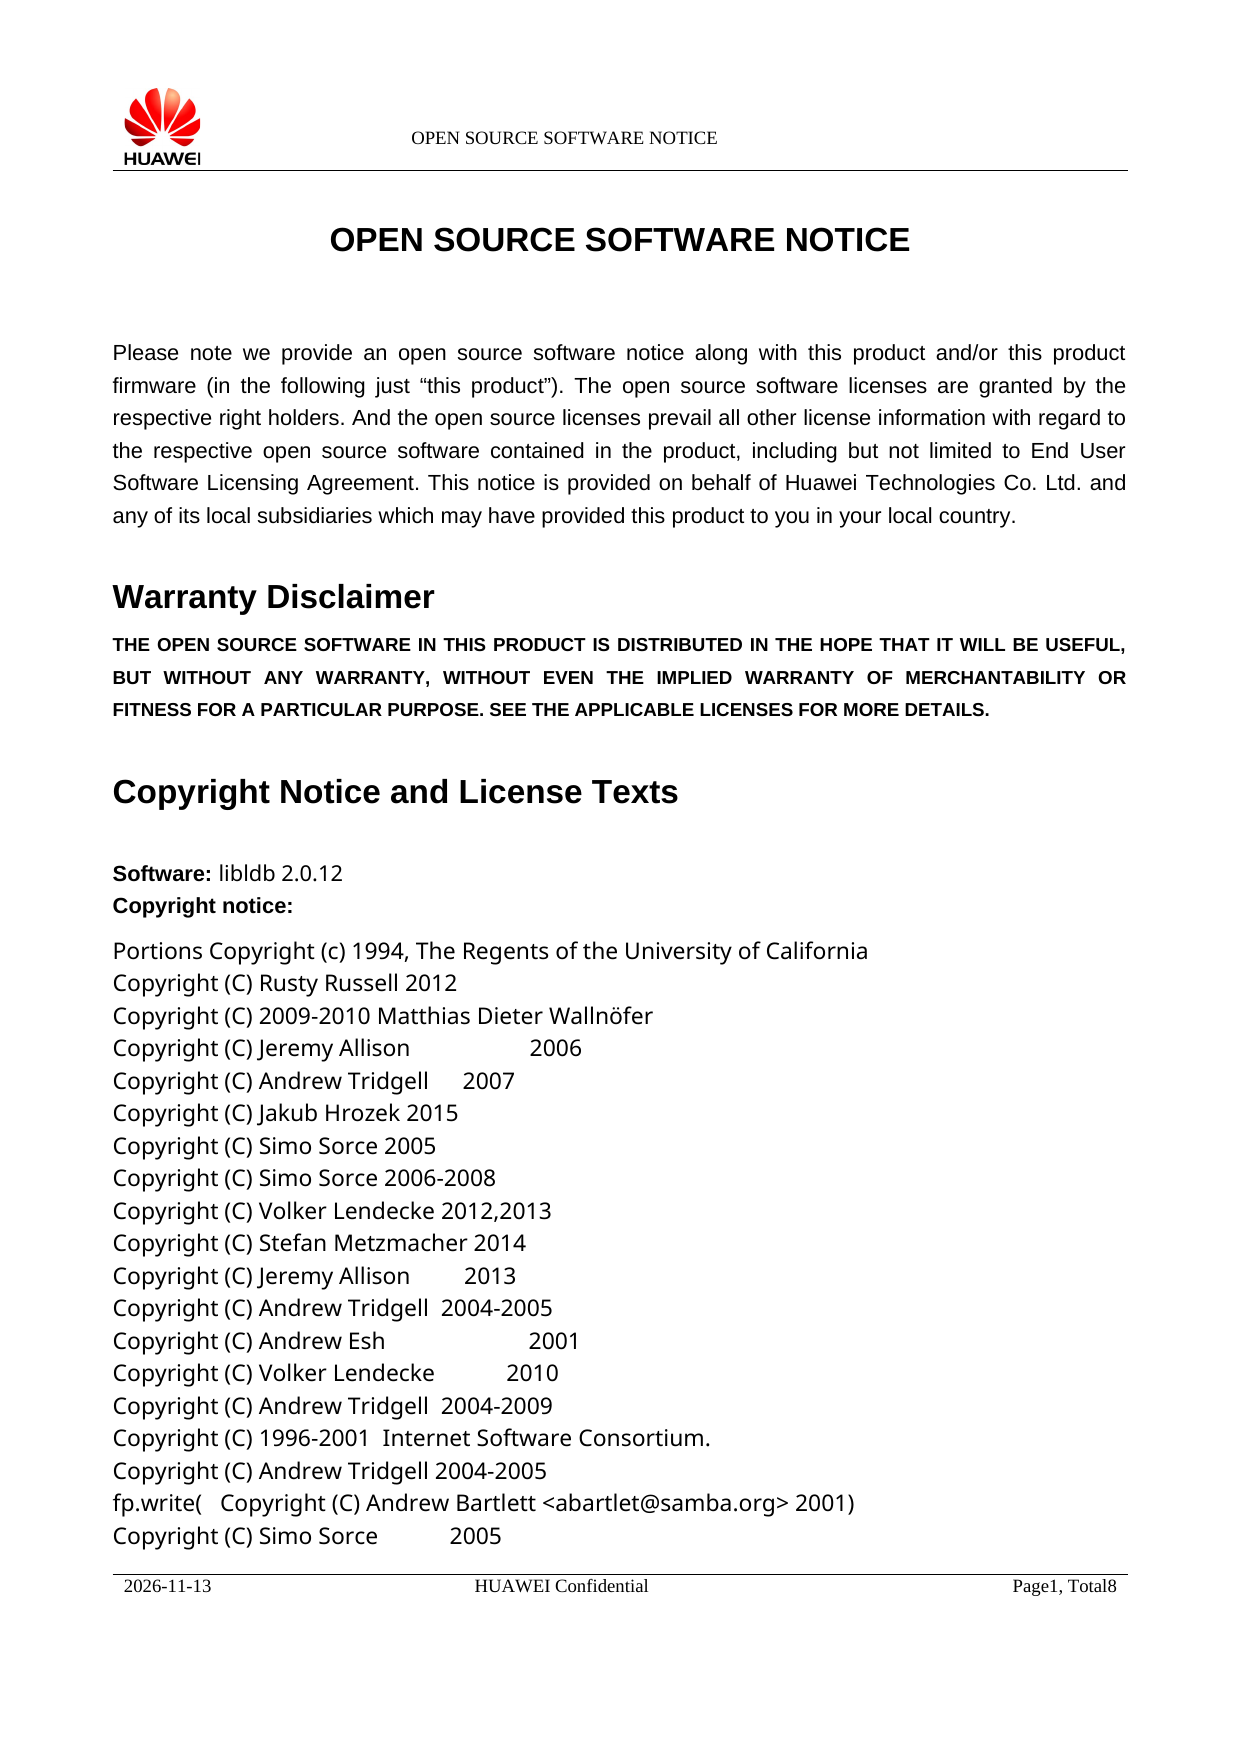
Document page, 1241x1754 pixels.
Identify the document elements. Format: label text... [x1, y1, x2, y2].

text Warranty Disclaimer [112, 564, 1128, 629]
text The open source software in this product is distributed in the hope that it will be useful, but WITHOUT ANY WARRANTY, without even the implied warranty of MERCHANTABILITY or FITNESS FOR A PARTICULAR PURPOSE. See the applicable licenses for more details. [112, 629, 1128, 726]
title Software: libldb 2.0.12 [112, 856, 1128, 889]
text Copyright Notice and License Texts [112, 759, 1128, 824]
text Please note we provide an open source software notice along with this product and/or this product firmware (in the following just “this product”). The open source software licenses are granted by the respective right holders. And the open source licenses prevail all other license information with regard to the respective open source software contained in the product, including but not limited to End User Software Licensing Agreement. This notice is provided on behalf of Huawei Technologies Co. Ltd. and any of its local subsidiaries which may have provided this product to you in your local country. [112, 336, 1128, 531]
text OPEN SOURCE SOFTWARE NOTICE [112, 206, 1128, 271]
picture [124, 88, 201, 165]
text Copyright notice: [112, 889, 1128, 921]
